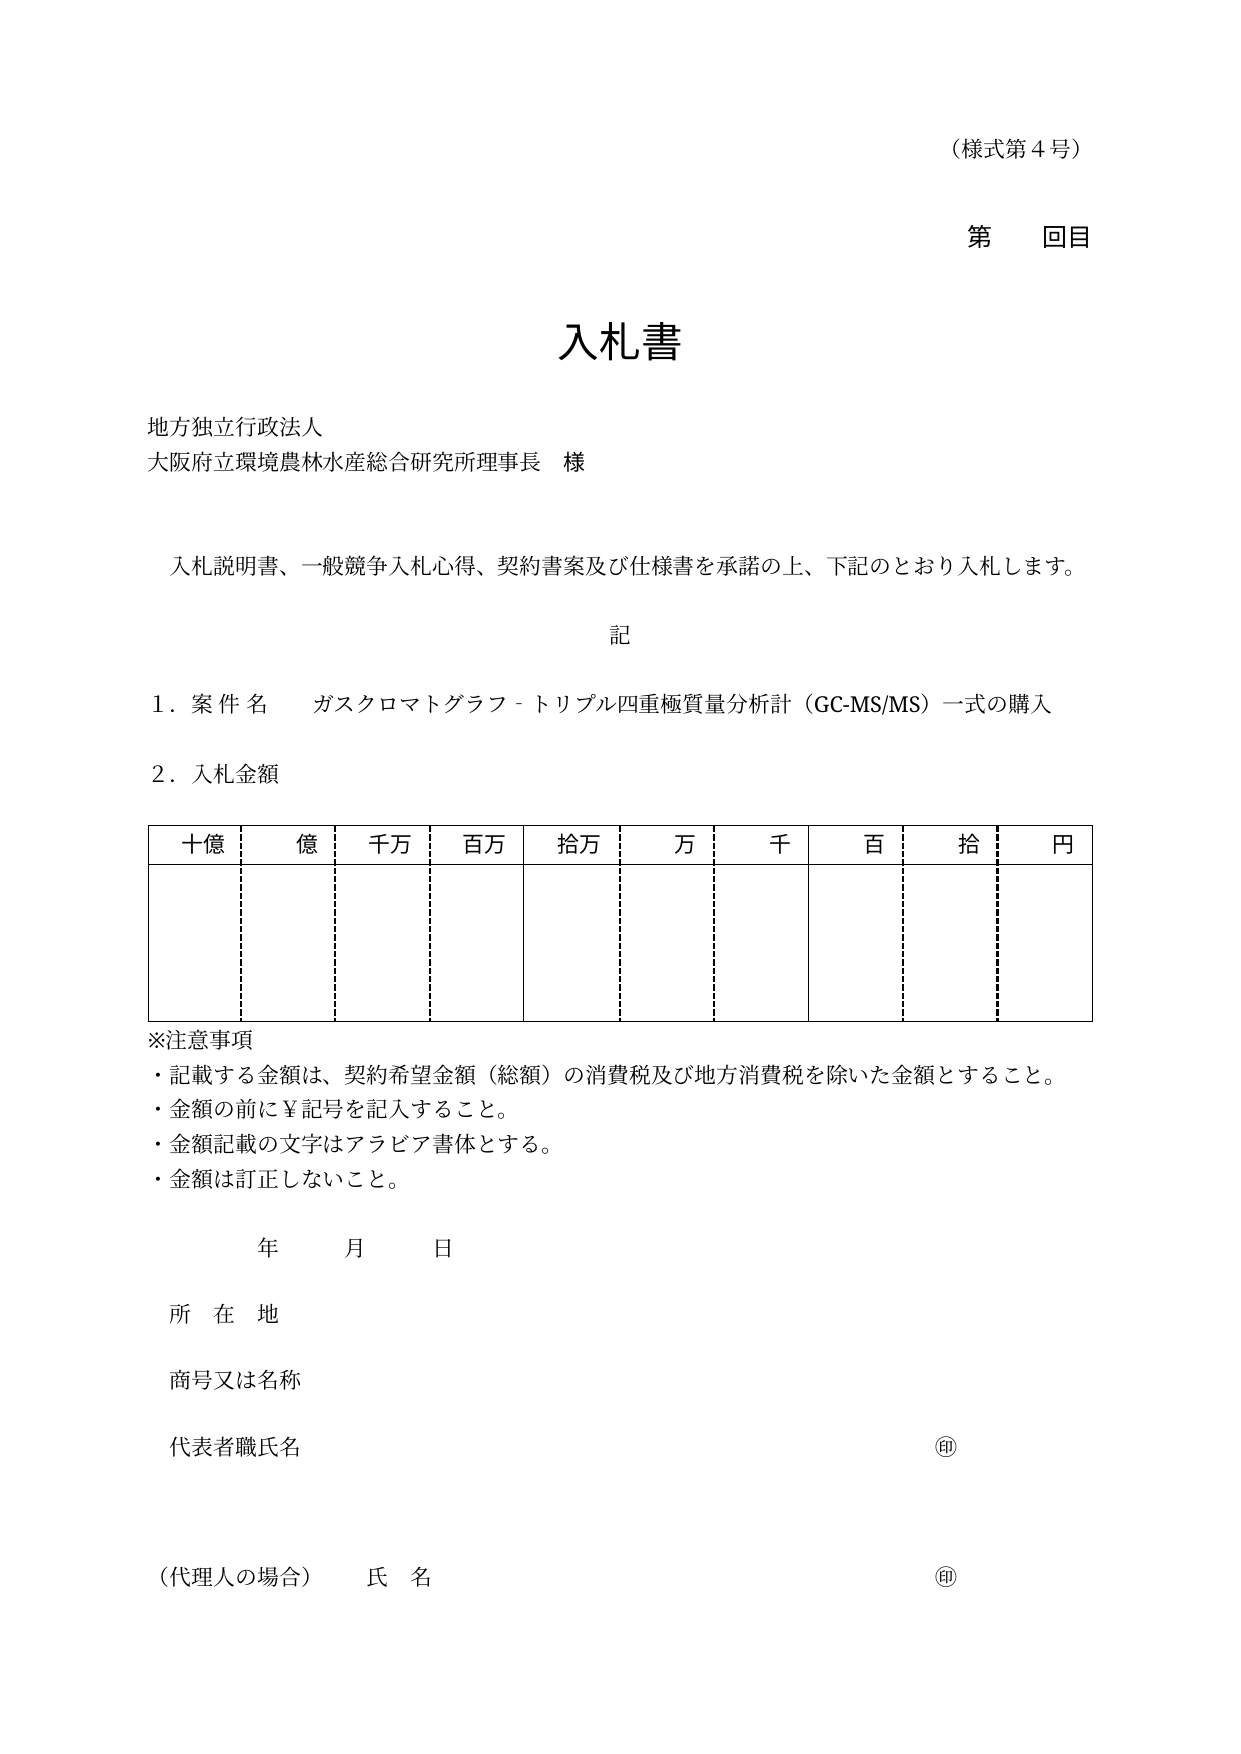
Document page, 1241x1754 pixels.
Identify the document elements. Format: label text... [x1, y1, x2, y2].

text 所 在 地 [148, 1296, 1092, 1331]
text 入札説明書、一般競争入札心得、契約書案及び仕様書を承諾の上、下記のとおり入札します。 [148, 547, 1092, 582]
table_cell [809, 865, 903, 1021]
table_cell [149, 865, 241, 1021]
text ※注意事項 [148, 1022, 1092, 1056]
table_header 千 [714, 826, 808, 864]
table_cell [998, 865, 1092, 1021]
text 記 [148, 617, 1092, 651]
table_cell [335, 865, 429, 1021]
table_header 万 [620, 826, 714, 864]
table_header 円 [998, 826, 1092, 864]
text （様式第４号） [148, 131, 1092, 166]
text ・金額は訂正しないこと。 [148, 1160, 1092, 1195]
text 大阪府立環境農林水産総合研究所理事長 様 [148, 443, 1092, 478]
table_cell [620, 865, 714, 1021]
text １．案件名 ガスクロマトグラフ‐トリプル四重極質量分析計（GC-MS/MS）一式の購入 [148, 686, 1092, 721]
table_header 拾万 [524, 826, 619, 864]
text （代理人の場合） 氏 名 ㊞ [148, 1559, 1092, 1593]
table_header 百 [809, 826, 903, 864]
table_header 千万 [335, 826, 429, 864]
table_cell [430, 865, 523, 1021]
text 代表者職氏名 ㊞ [148, 1428, 1092, 1463]
table_cell [241, 865, 335, 1021]
table_header 十億 [149, 826, 241, 864]
table_header 拾 [903, 826, 997, 864]
text 地方独立行政法人 [148, 409, 1092, 443]
table_header 億 [241, 826, 335, 864]
text 入札書 [148, 304, 1092, 374]
table_cell [714, 865, 808, 1021]
table_cell [524, 865, 619, 1021]
table_cell [903, 865, 997, 1021]
text ・金額記載の文字はアラビア書体とする。 [148, 1126, 1092, 1160]
text ・金額の前に￥記号を記入すること。 [148, 1091, 1092, 1126]
table_header 百万 [430, 826, 523, 864]
text ２．入札金額 [148, 756, 1092, 790]
text 年 月 日 [148, 1230, 1092, 1264]
text 商号又は名称 [148, 1362, 1092, 1397]
text 第 回目 [148, 201, 1092, 270]
text ・記載する金額は、契約希望金額（総額）の消費税及び地方消費税を除いた金額とすること。 [148, 1056, 1092, 1091]
